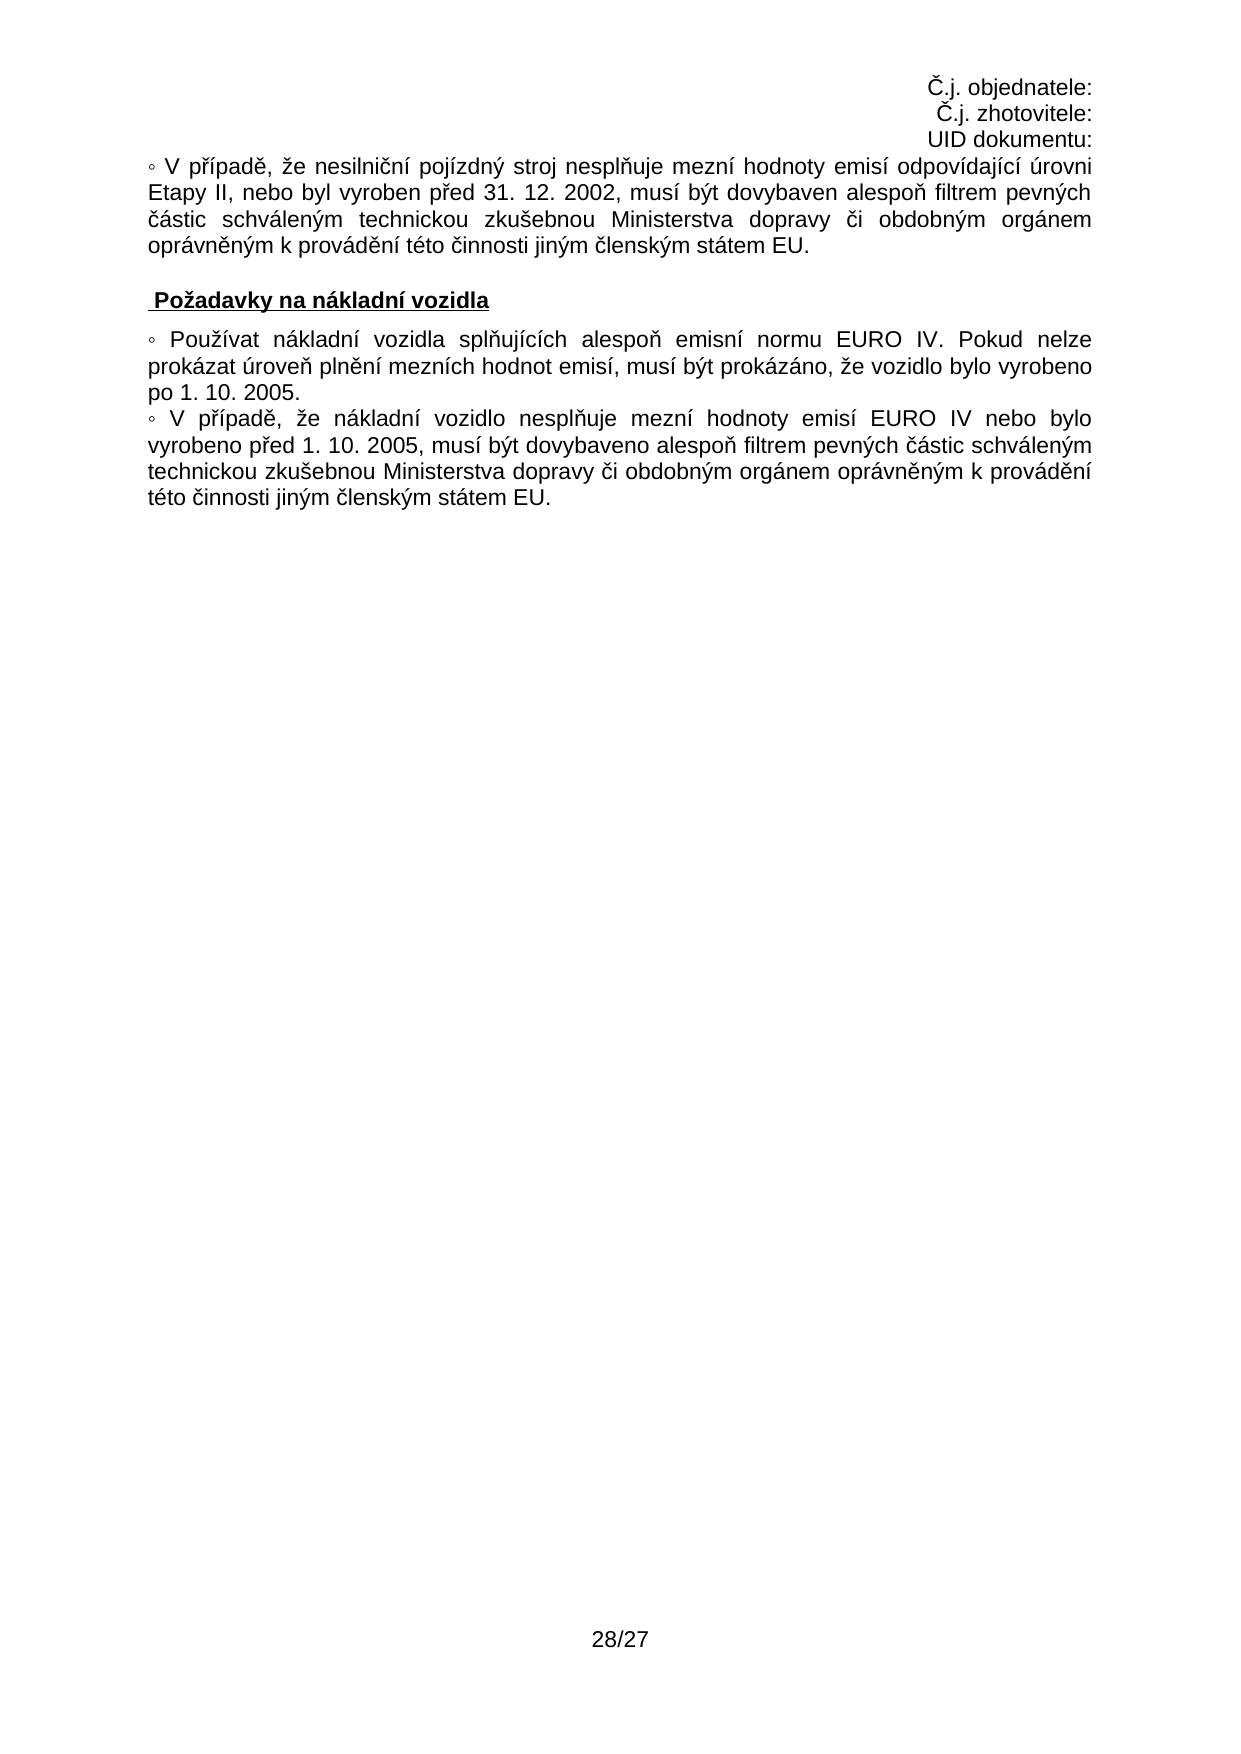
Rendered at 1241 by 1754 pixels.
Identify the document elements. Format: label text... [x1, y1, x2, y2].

text ◦ V případě, že nesilniční pojízdný stroj nesplňuje mezní hodnoty emisí odpovídající úrovni Etapy II, nebo byl vyroben před 31. 12. 2002, musí být dovybaven alespoň filtrem pevných částic schváleným technickou zkušebnou Ministerstva dopravy či obdobným orgánem oprávněným k provádění této činnosti jiným členským státem EU. [148, 153, 1093, 258]
text Požadavky na nákladní vozidla [148, 287, 1093, 314]
text ◦ Používat nákladní vozidla splňujících alespoň emisní normu EURO IV. Pokud nelze prokázat úroveň plnění mezních hodnot emisí, musí být prokázáno, že vozidlo bylo vyrobeno po 1. 10. 2005. [148, 326, 1093, 405]
text ◦ V případě, že nákladní vozidlo nesplňuje mezní hodnoty emisí EURO IV nebo bylo vyrobeno před 1. 10. 2005, musí být dovybaveno alespoň filtrem pevných částic schváleným technickou zkušebnou Ministerstva dopravy či obdobným orgánem oprávněným k provádění této činnosti jiným členským státem EU. [148, 405, 1093, 511]
